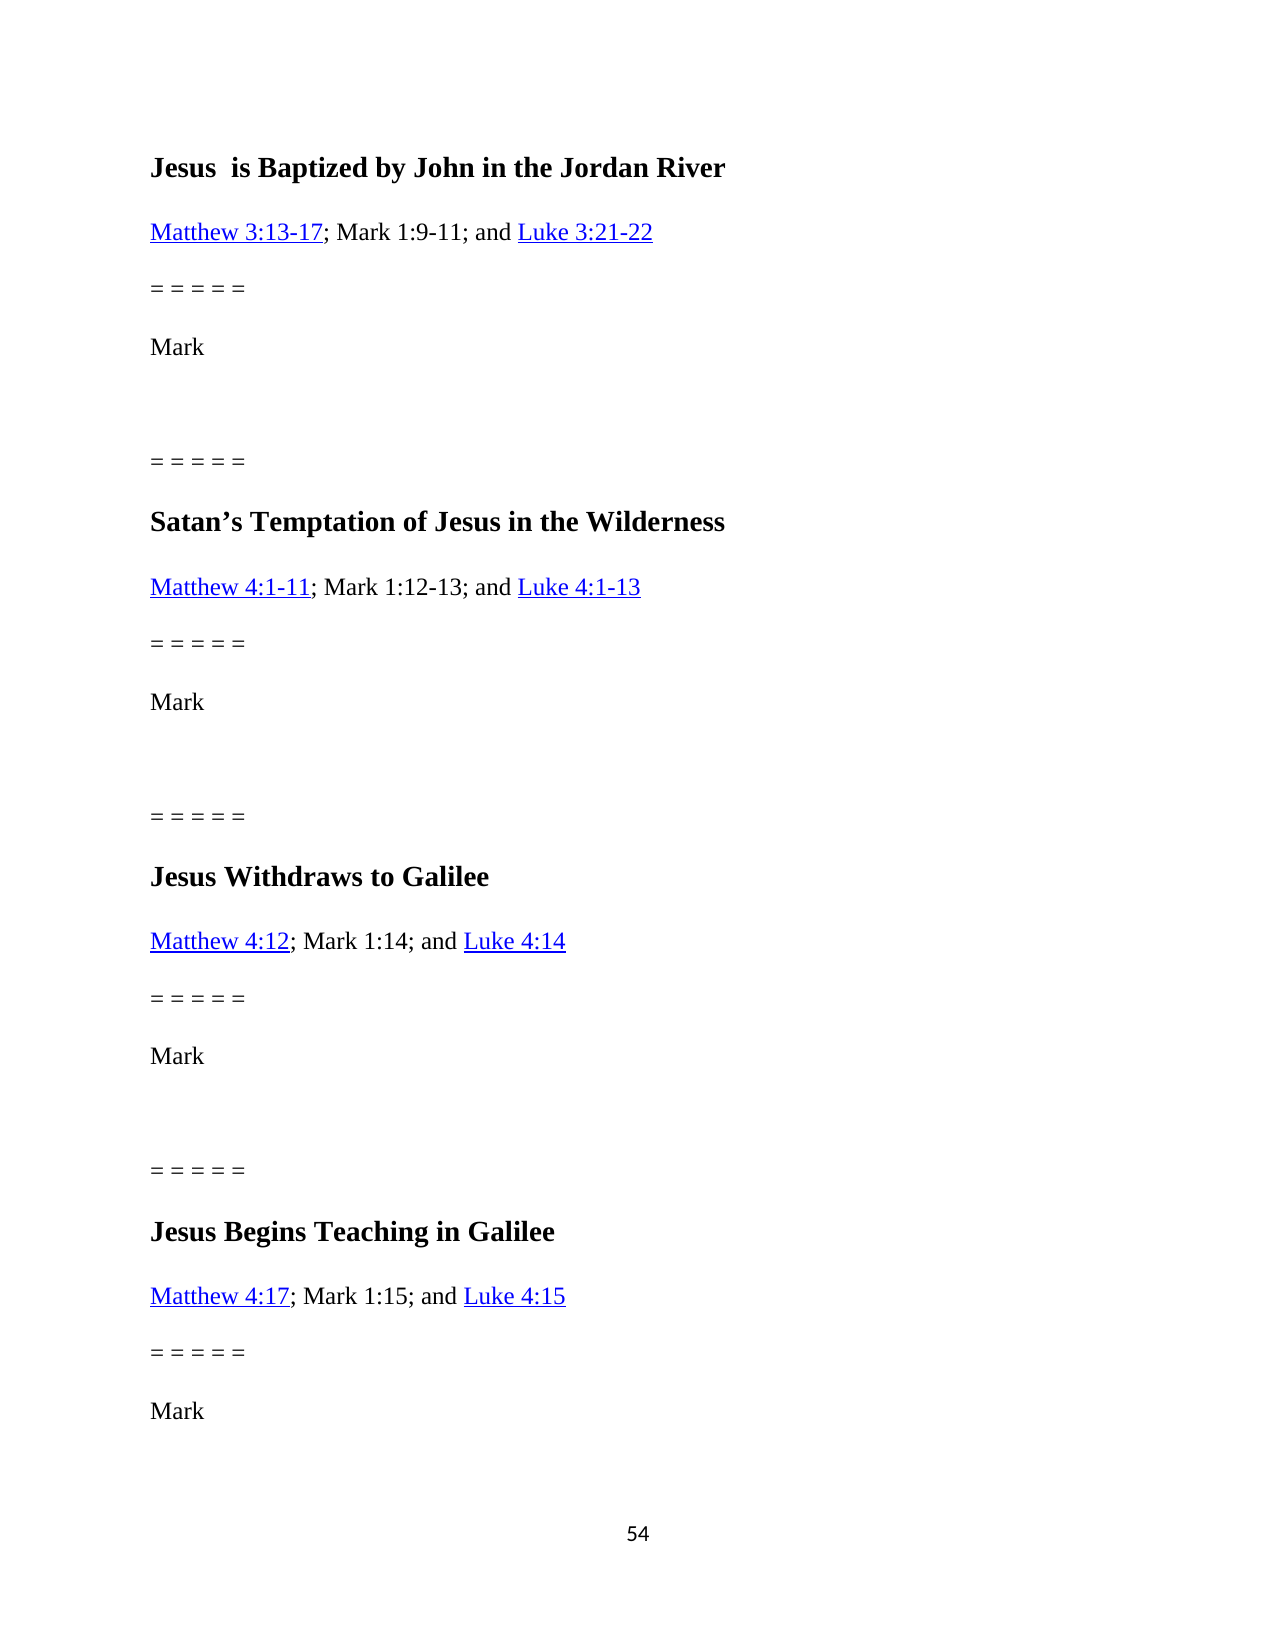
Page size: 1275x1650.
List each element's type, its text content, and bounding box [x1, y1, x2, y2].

text Mark [150, 1041, 1122, 1070]
text Mark [150, 332, 1122, 361]
text = = = = = [150, 802, 1123, 830]
text Jesus is Baptized by John in the Jordan River [150, 150, 1122, 183]
text = = = = = [150, 274, 1122, 303]
text Matthew 4:17; Mark 1:15; and Luke 4:15 [150, 1281, 1122, 1309]
text Matthew 4:1-11; Mark 1:12-13; and Luke 4:1-13 [150, 572, 1122, 600]
text = = = = = [150, 447, 1123, 476]
text = = = = = [150, 984, 1122, 1012]
text = = = = = [150, 629, 1123, 658]
text = = = = = [150, 1338, 1122, 1367]
text Satan’s Temptation of Jesus in the Wilderness [150, 504, 1123, 538]
text = = = = = [150, 1156, 1122, 1185]
text Jesus Withdraws to Galilee [150, 859, 1123, 893]
text Mark [150, 1396, 1122, 1424]
text Matthew 4:12; Mark 1:14; and Luke 4:14 [150, 926, 1122, 955]
text Matthew 3:13-17; Mark 1:9-11; and Luke 3:21-22 [150, 217, 1122, 246]
text Mark [150, 687, 1122, 715]
text Jesus Begins Teaching in Galilee [150, 1214, 1122, 1247]
